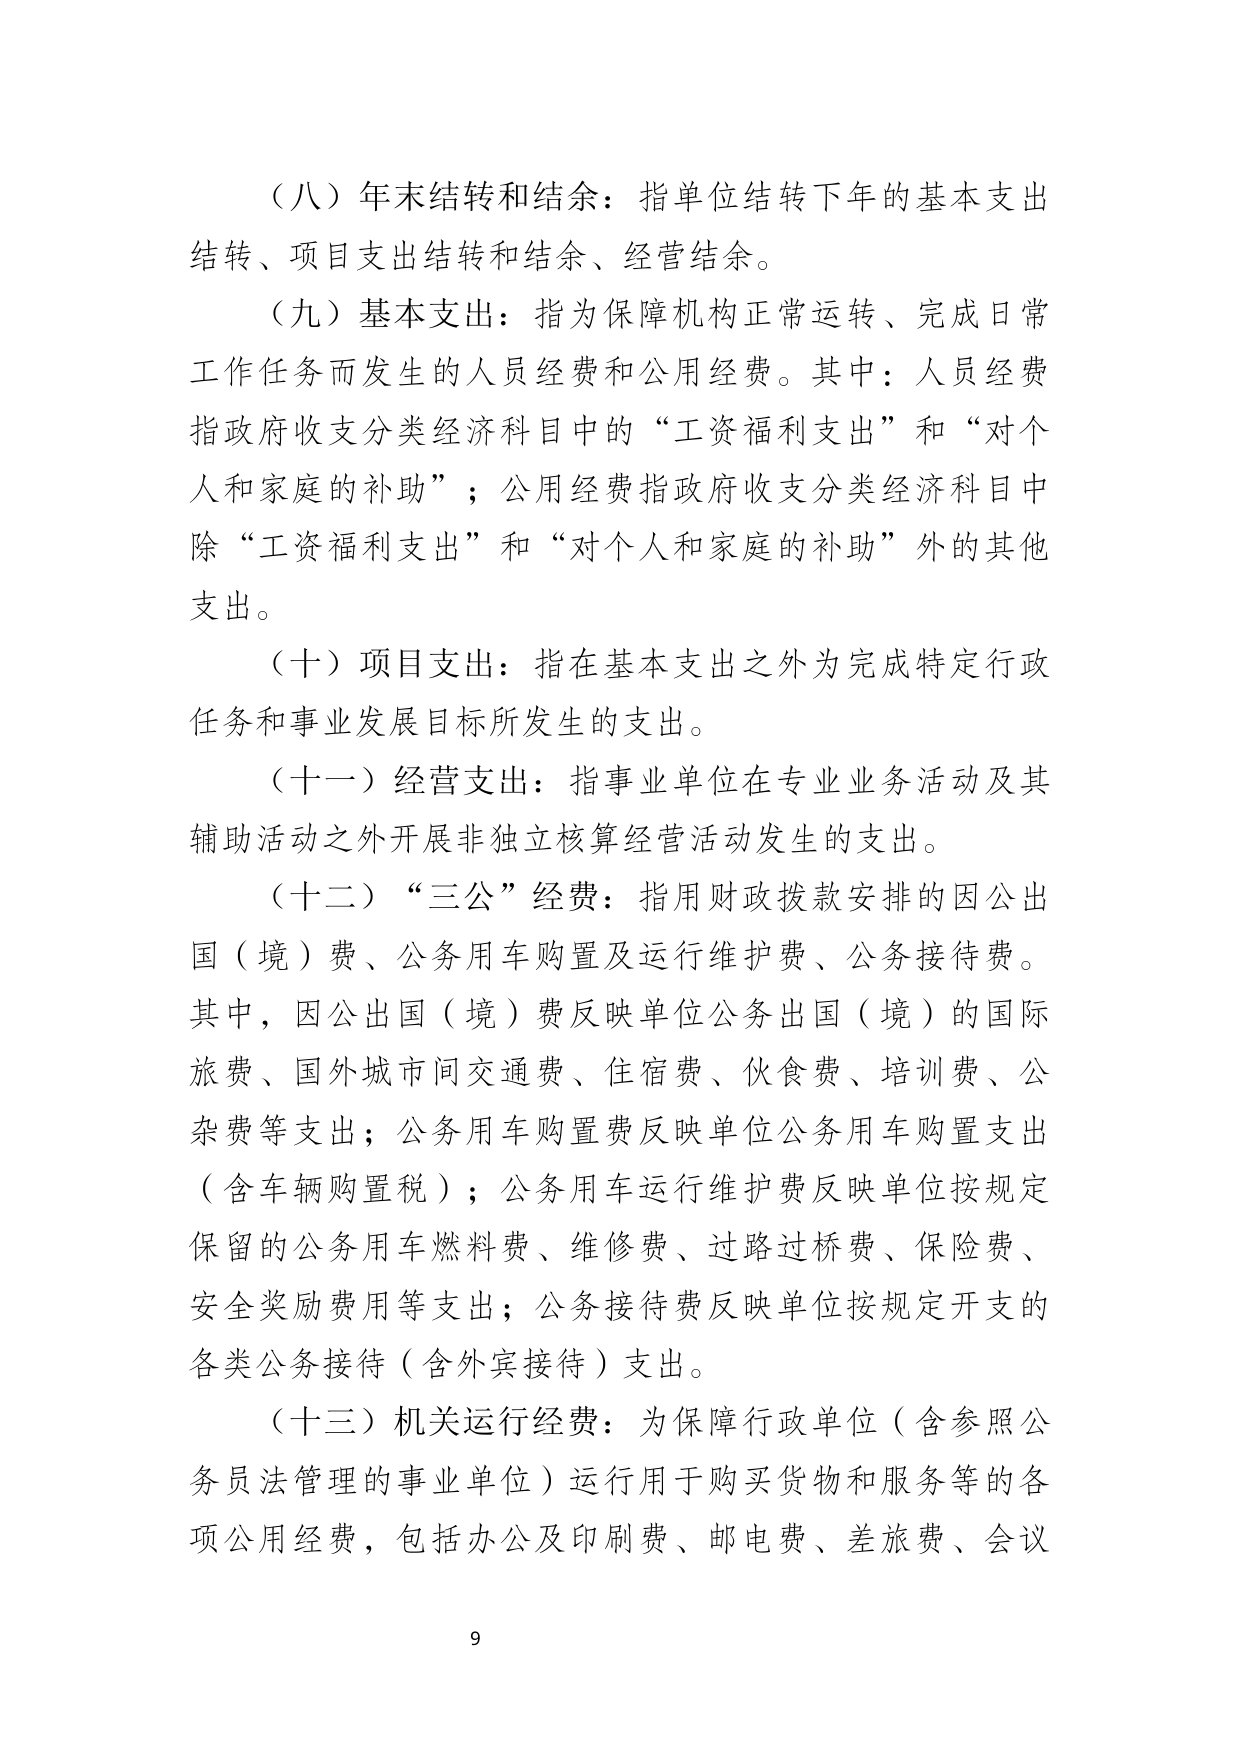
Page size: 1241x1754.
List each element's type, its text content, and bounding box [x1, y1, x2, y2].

text （十）项目支出：指在基本支出之外为完成特定行政任务和事业发展目标所发生的支出。 [187, 629, 1053, 745]
text （十一）经营支出：指事业单位在专业业务活动及其辅助活动之外开展非独立核算经营活动发生的支出。 [187, 745, 1053, 862]
text （八）年末结转和结余：指单位结转下年的基本支出结转、项目支出结转和结余、经营结余。 [187, 162, 1053, 279]
text （十二）“三公”经费：指用财政拨款安排的因公出国（境）费、公务用车购置及运行维护费、公务接待费。其中，因公出国（境）费反映单位公务出国（境）的国际旅费、国外城市间交通费、住宿费、伙食费、培训费、公杂费等支出；公务用车购置费反映单位公务用车购置支出（含车辆购置税）；公务用车运行维护费反映单位按规定保留的公务用车燃料费、维修费、过路过桥费、保险费、安全奖励费用等支出；公务接待费反映单位按规定开支的各类公务接待（含外宾接待）支出。 [187, 862, 1053, 1387]
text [187, 1387, 1053, 1562]
text （九）基本支出：指为保障机构正常运转、完成日常工作任务而发生的人员经费和公用经费。其中：人员经费指政府收支分类经济科目中的“工资福利支出”和“对个人和家庭的补助”；公用经费指政府收支分类经济科目中除“工资福利支出”和“对个人和家庭的补助”外的其他支出。 [187, 279, 1053, 629]
